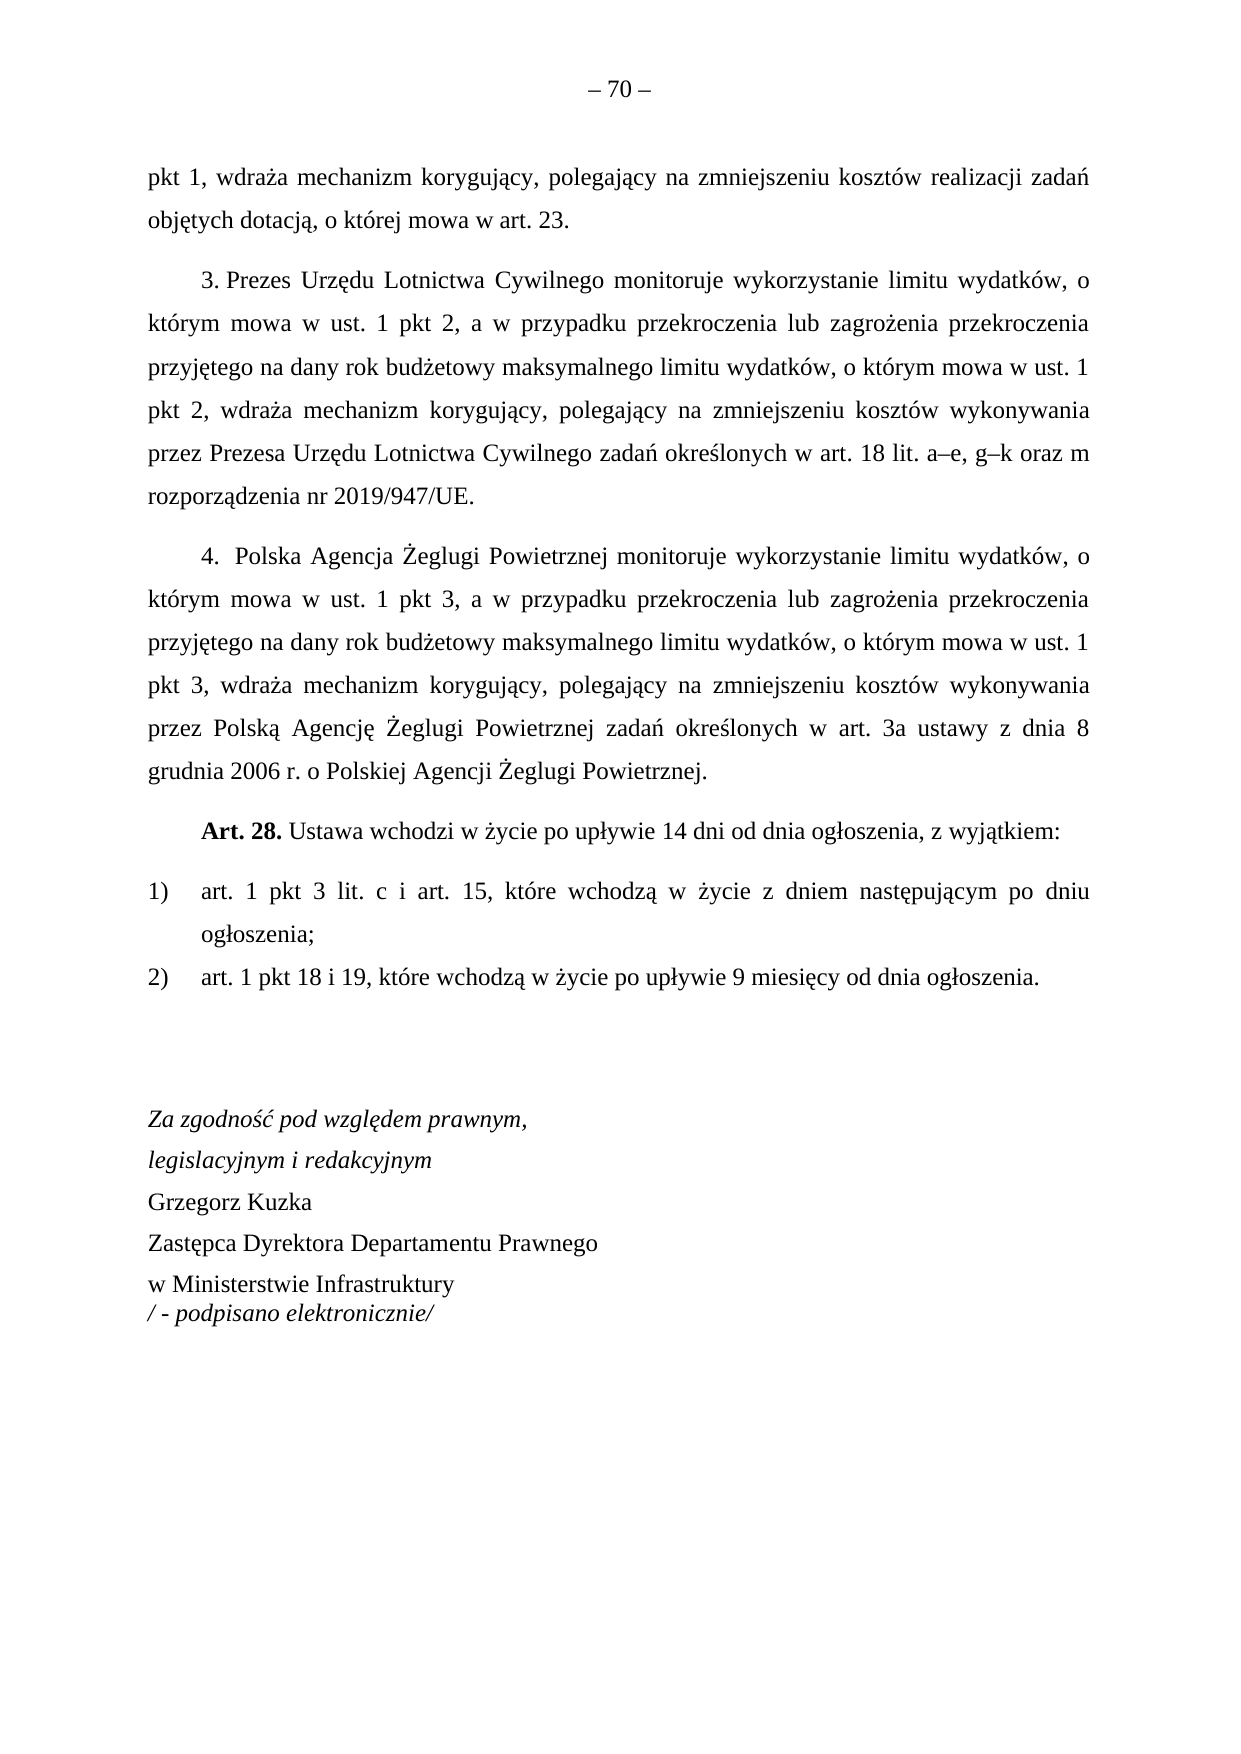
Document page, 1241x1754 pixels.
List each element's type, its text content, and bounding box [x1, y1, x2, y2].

text Zastępca Dyrektora Departamentu Prawnego [148, 1228, 1091, 1257]
text Za zgodność pod względem prawnym, [148, 1104, 1091, 1133]
text 4. Polska Agencja Żeglugi Powietrznej monitoruje wykorzystanie limitu wydatków, o którym mowa w ust. 1 pkt 3, a w przypadku przekroczenia lub zagrożenia przekroczenia przyjętego na dany rok budżetowy maksymalnego limitu wydatków, o którym mowa w ust. 1 pkt 3, wdraża mechanizm korygujący, polegający na zmniejszeniu kosztów wykonywania przez Polską Agencję Żeglugi Powietrznej zadań określonych w art. 3a ustawy z dnia 8 grudnia 2006 r. o Polskiej Agencji Żeglugi Powietrznej. [148, 541, 1091, 785]
text / - podpisano elektronicznie/ [148, 1298, 1091, 1327]
text Art. 28. Ustawa wchodzi w życie po upływie 14 dni od dnia ogłoszenia, z wyjątkiem: [148, 816, 1091, 845]
text 1) art. 1 pkt 3 lit. c i art. 15, które wchodzą w życie z dniem następującym po dniu ogłoszenia; [148, 876, 1091, 948]
text w Ministerstwie Infrastruktury [148, 1269, 1091, 1298]
text 3. Prezes Urzędu Lotnictwa Cywilnego monitoruje wykorzystanie limitu wydatków, o którym mowa w ust. 1 pkt 2, a w przypadku przekroczenia lub zagrożenia przekroczenia przyjętego na dany rok budżetowy maksymalnego limitu wydatków, o którym mowa w ust. 1 pkt 2, wdraża mechanizm korygujący, polegający na zmniejszeniu kosztów wykonywania przez Prezesa Urzędu Lotnictwa Cywilnego zadań określonych w art. 18 lit. a–e, g–k oraz m rozporządzenia nr 2019/947/UE. [148, 265, 1091, 510]
text 2) art. 1 pkt 18 i 19, które wchodzą w życie po upływie 9 miesięcy od dnia ogłoszenia. [148, 962, 1091, 991]
text legislacyjnym i redakcyjnym [148, 1145, 1091, 1174]
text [148, 162, 1091, 234]
text Grzegorz Kuzka [148, 1187, 1091, 1215]
